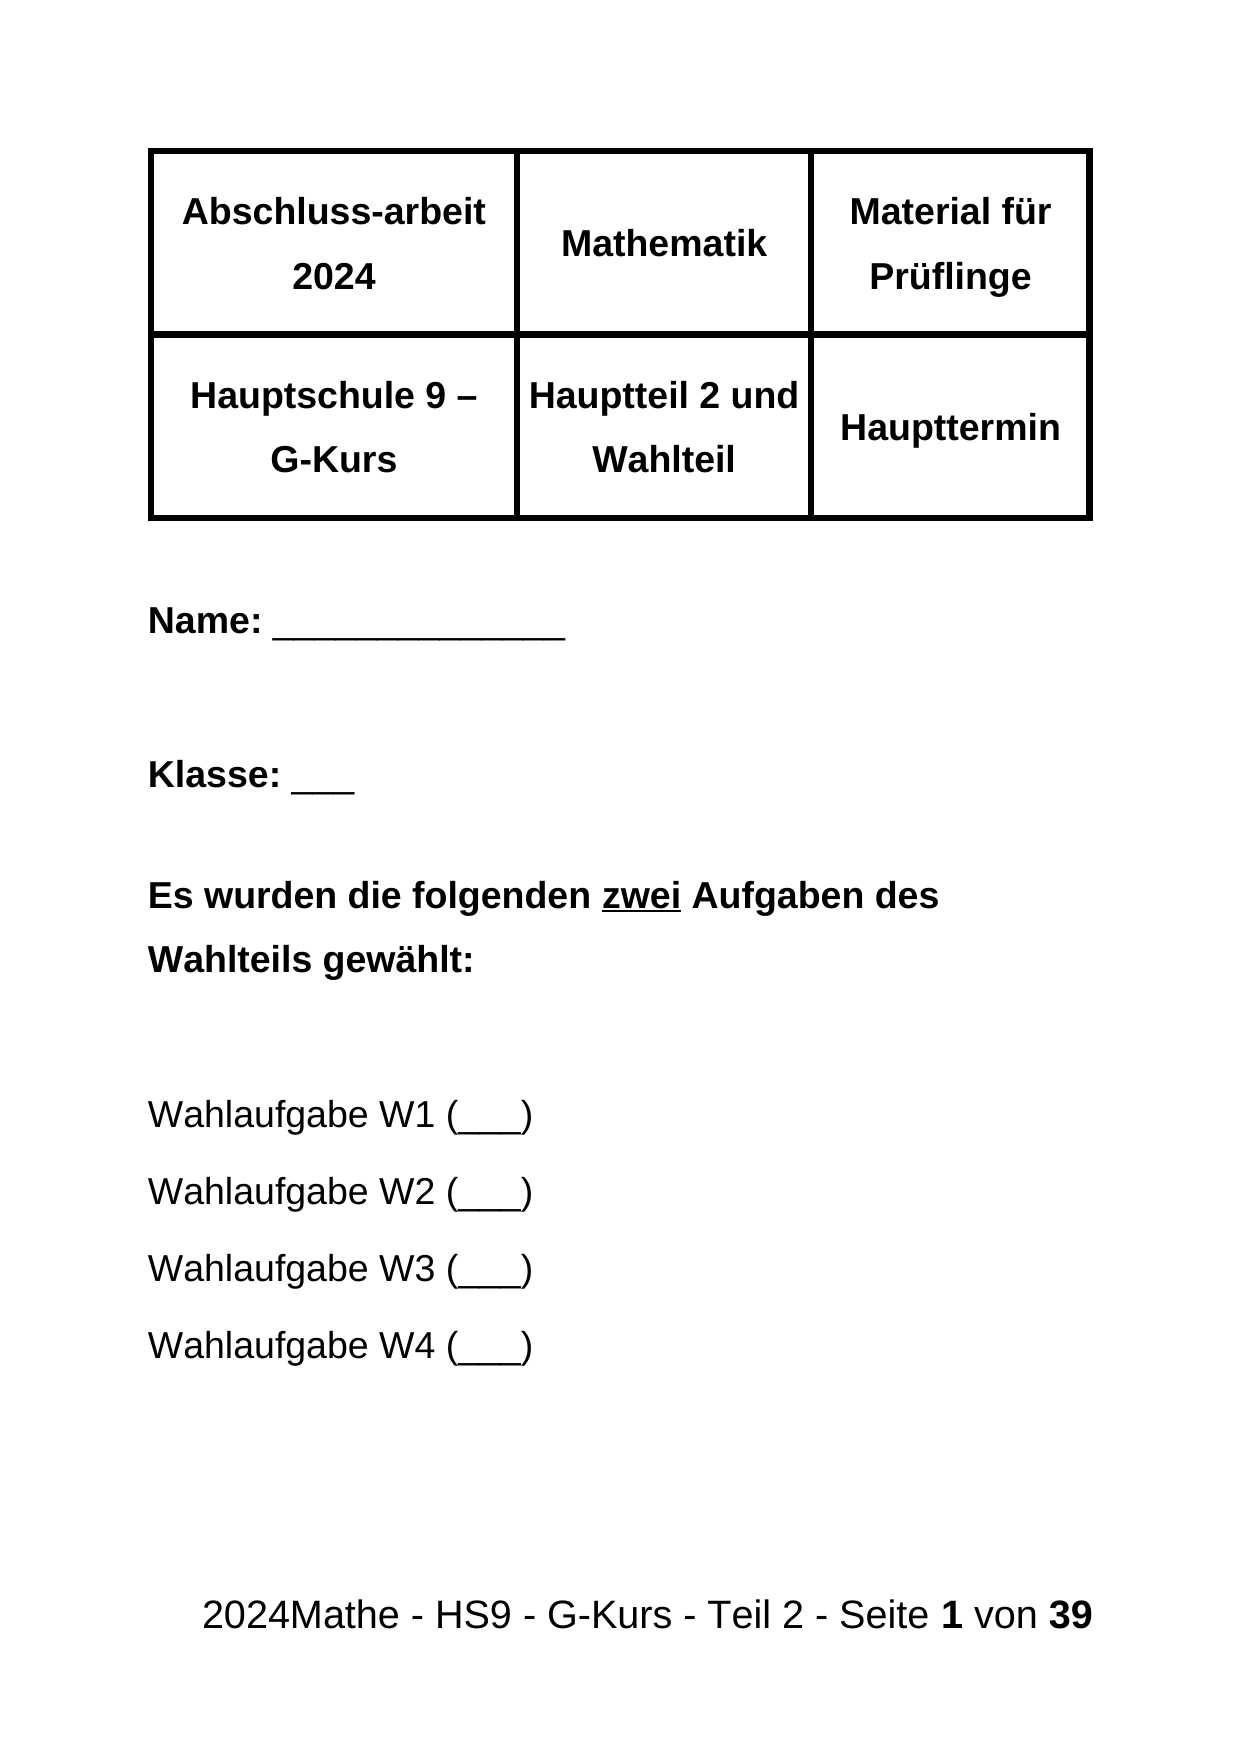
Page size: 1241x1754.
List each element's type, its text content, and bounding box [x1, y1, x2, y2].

table_header Abschluss-arbeit 2024 [154, 154, 514, 331]
table_cell Hauptteil 2 und Wahlteil [520, 338, 808, 515]
text Wahlaufgabe W2 (___) [148, 1169, 1093, 1212]
text Name: ______________ [148, 598, 1093, 641]
text Wahlaufgabe W3 (___) [148, 1246, 1093, 1289]
table_header Material für Prüflinge [814, 154, 1086, 331]
text Wahlaufgabe W4 (___) [148, 1323, 1093, 1367]
text Es wurden die folgenden zwei Aufgaben des Wahlteils gewählt: [148, 873, 1093, 981]
table_header Mathematik [520, 154, 808, 331]
text Klasse: ___ [148, 752, 1093, 796]
text Wahlaufgabe W1 (___) [148, 1092, 1093, 1135]
table_cell Haupttermin [814, 338, 1086, 515]
table_cell Hauptschule 9 – G-Kurs [154, 338, 514, 515]
